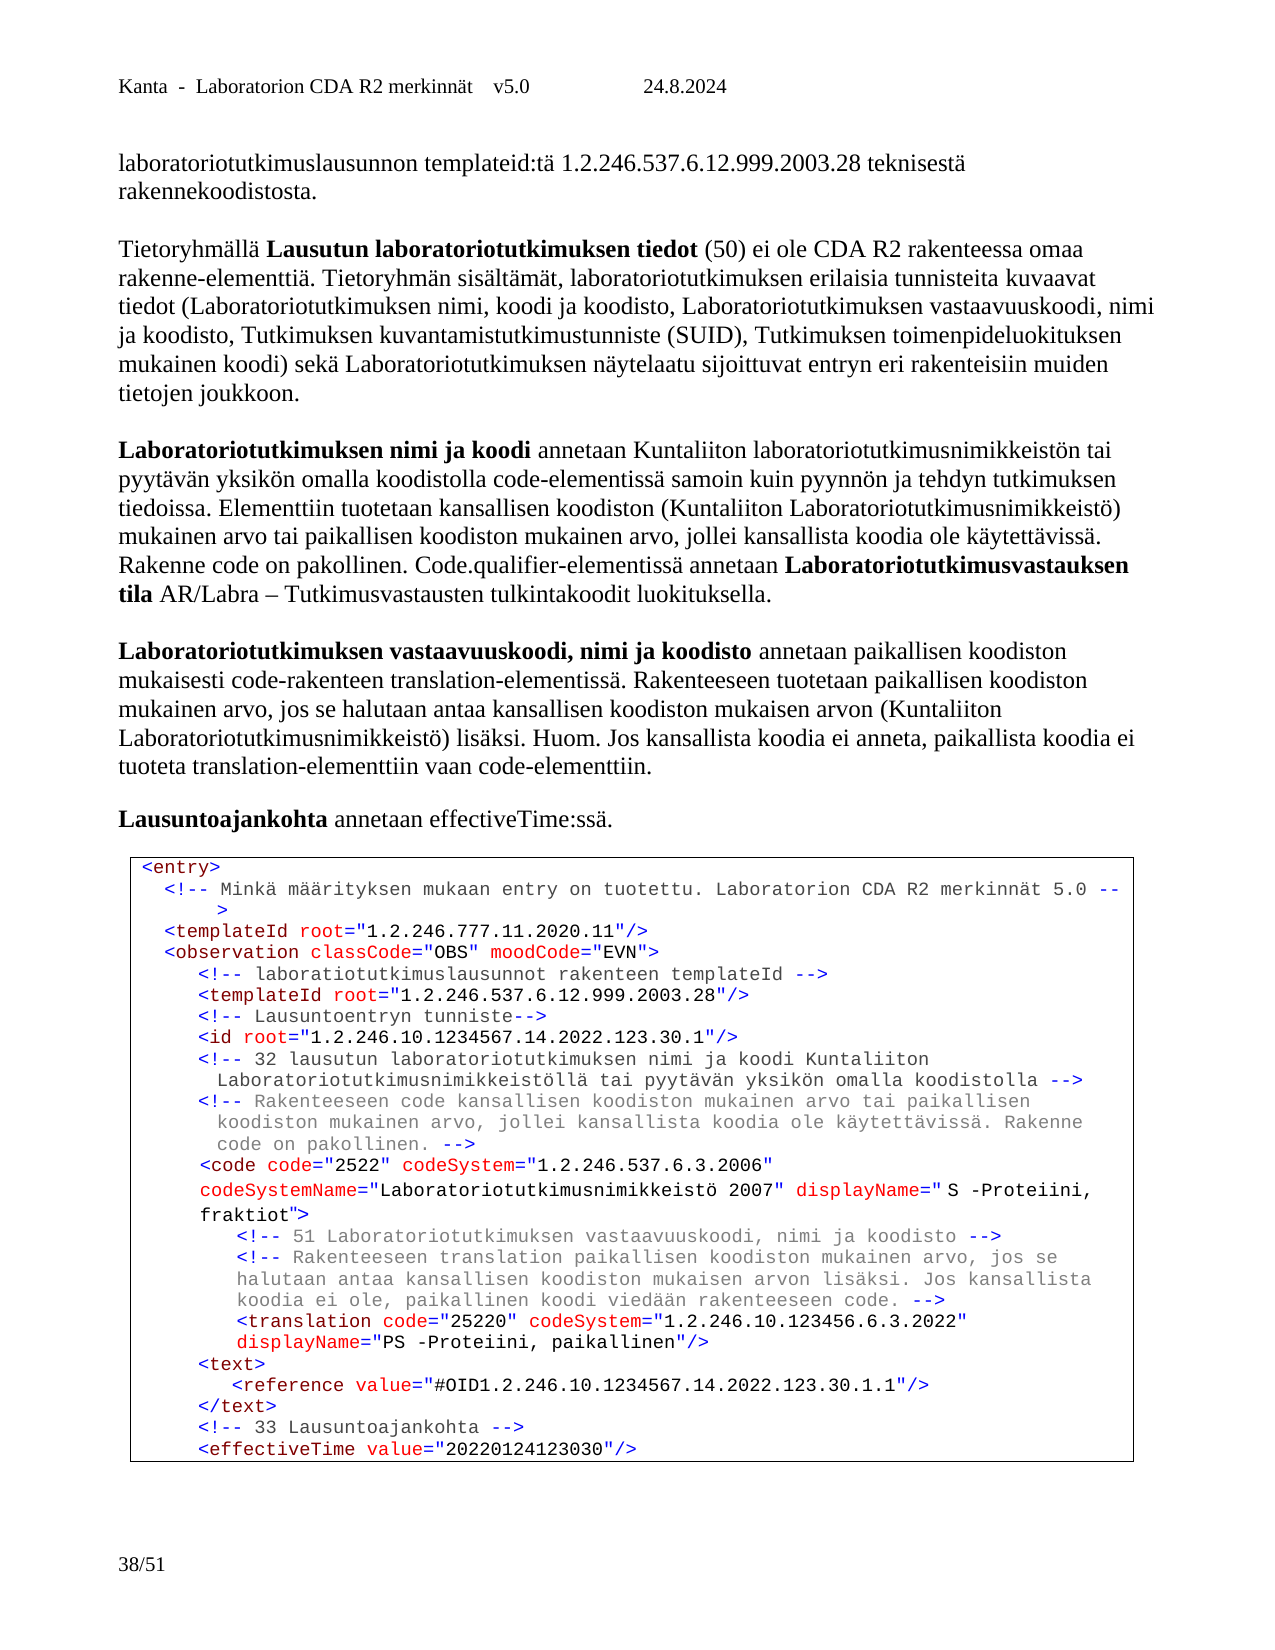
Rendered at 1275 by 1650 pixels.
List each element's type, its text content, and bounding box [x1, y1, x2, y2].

text Tietoryhmällä Lausutun laboratoriotutkimuksen tiedot (50) ei ole CDA R2 rakenteessa omaa rakenne-elementtiä. Tietoryhmän sisältämät, laboratoriotutkimuksen erilaisia tunnisteita kuvaavat tiedot (Laboratoriotutkimuksen nimi, koodi ja koodisto, Laboratoriotutkimuksen vastaavuuskoodi, nimi ja koodisto, Tutkimuksen kuvantamistutkimustunniste (SUID), Tutkimuksen toimenpideluokituksen mukainen koodi) sekä Laboratoriotutkimuksen näytelaatu sijoittuvat entryn eri rakenteisiin muiden tietojen joukkoon. [118, 234, 1157, 406]
text Laboratoriotutkimuksen vastaavuuskoodi, nimi ja koodisto annetaan paikallisen koodiston mukaisesti code-rakenteen translation-elementissä. Rakenteeseen tuotetaan paikallisen koodiston mukainen arvo, jos se halutaan antaa kansallisen koodiston mukaisen arvon (Kuntaliiton Laboratoriotutkimusnimikkeistö) lisäksi. Huom. Jos kansallista koodia ei anneta, paikallista koodia ei tuoteta translation-elementtiin vaan code-elementtiin. [653, 636, 1157, 780]
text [118, 148, 1157, 205]
table_header <entry> <!-- Minkä määrityksen mukaan entry on tuotettu. Laboratorion CDA R2 merkinnät 5.0 --> <templateId root="1.2.246.777.11.2020.11"/> <observation classCode="OBS" moodCode="EVN"> <!-- laboratiotutkimuslausunnot rakenteen templateId --> <templateId root="1.2.246.537.6.12.999.2003.28"/> <!-- Lausuntoentryn tunniste--> <id root="1.2.246.10.1234567.14.2022.123.30.1"/> <!-- 32 lausutun laboratoriotutkimuksen nimi ja koodi Kuntaliiton Laboratoriotutkimusnimikkeistöllä tai pyytävän yksikön omalla koodistolla --> <!-- Rakenteeseen code kansallisen koodiston mukainen arvo tai paikallisen koodiston mukainen arvo, jollei kansallista koodia ole käytettävissä. Rakenne code on pakollinen. --> <code code="2522" codeSystem="1.2.246.537.6.3.2006" codeSystemName="Laboratoriotutkimusnimikkeistö 2007" displayName=" S -Proteiini, fraktiot"> <!-- 51 Laboratoriotutkimuksen vastaavuuskoodi, nimi ja koodisto --> <!-- Rakenteeseen translation paikallisen koodiston mukainen arvo, jos se halutaan antaa kansallisen koodiston mukaisen arvon lisäksi. Jos kansallista koodia ei ole, paikallinen koodi viedään rakenteeseen code. --> <translation code="25220" codeSystem="1.2.246.10.123456.6.3.2022" displayName="PS -Proteiini, paikallinen"/> <text> <reference value="#OID1.2.246.10.1234567.14.2022.123.30.1.1"/> </text> <!-- 33 Lausuntoajankohta --> <effectiveTime value="20220124123030"/> [131, 858, 1133, 1461]
text Lausuntoajankohta annetaan effectiveTime:ssä. [118, 804, 1157, 857]
text Laboratoriotutkimuksen nimi ja koodi annetaan Kuntaliiton laboratoriotutkimusnimikkeistön tai pyytävän yksikön omalla koodistolla code-elementissä samoin kuin pyynnön ja tehdyn tutkimuksen tiedoissa. Elementtiin tuotetaan kansallisen koodiston (Kuntaliiton Laboratoriotutkimusnimikkeistö) mukainen arvo tai paikallisen koodiston mukainen arvo, jollei kansallista koodia ole käytettävissä. Rakenne code on pakollinen. Code.qualifier-elementissä annetaan Laboratoriotutkimusvastauksen tila AR/Labra – Tutkimusvastausten tulkintakoodit luokituksella. [118, 435, 1157, 608]
